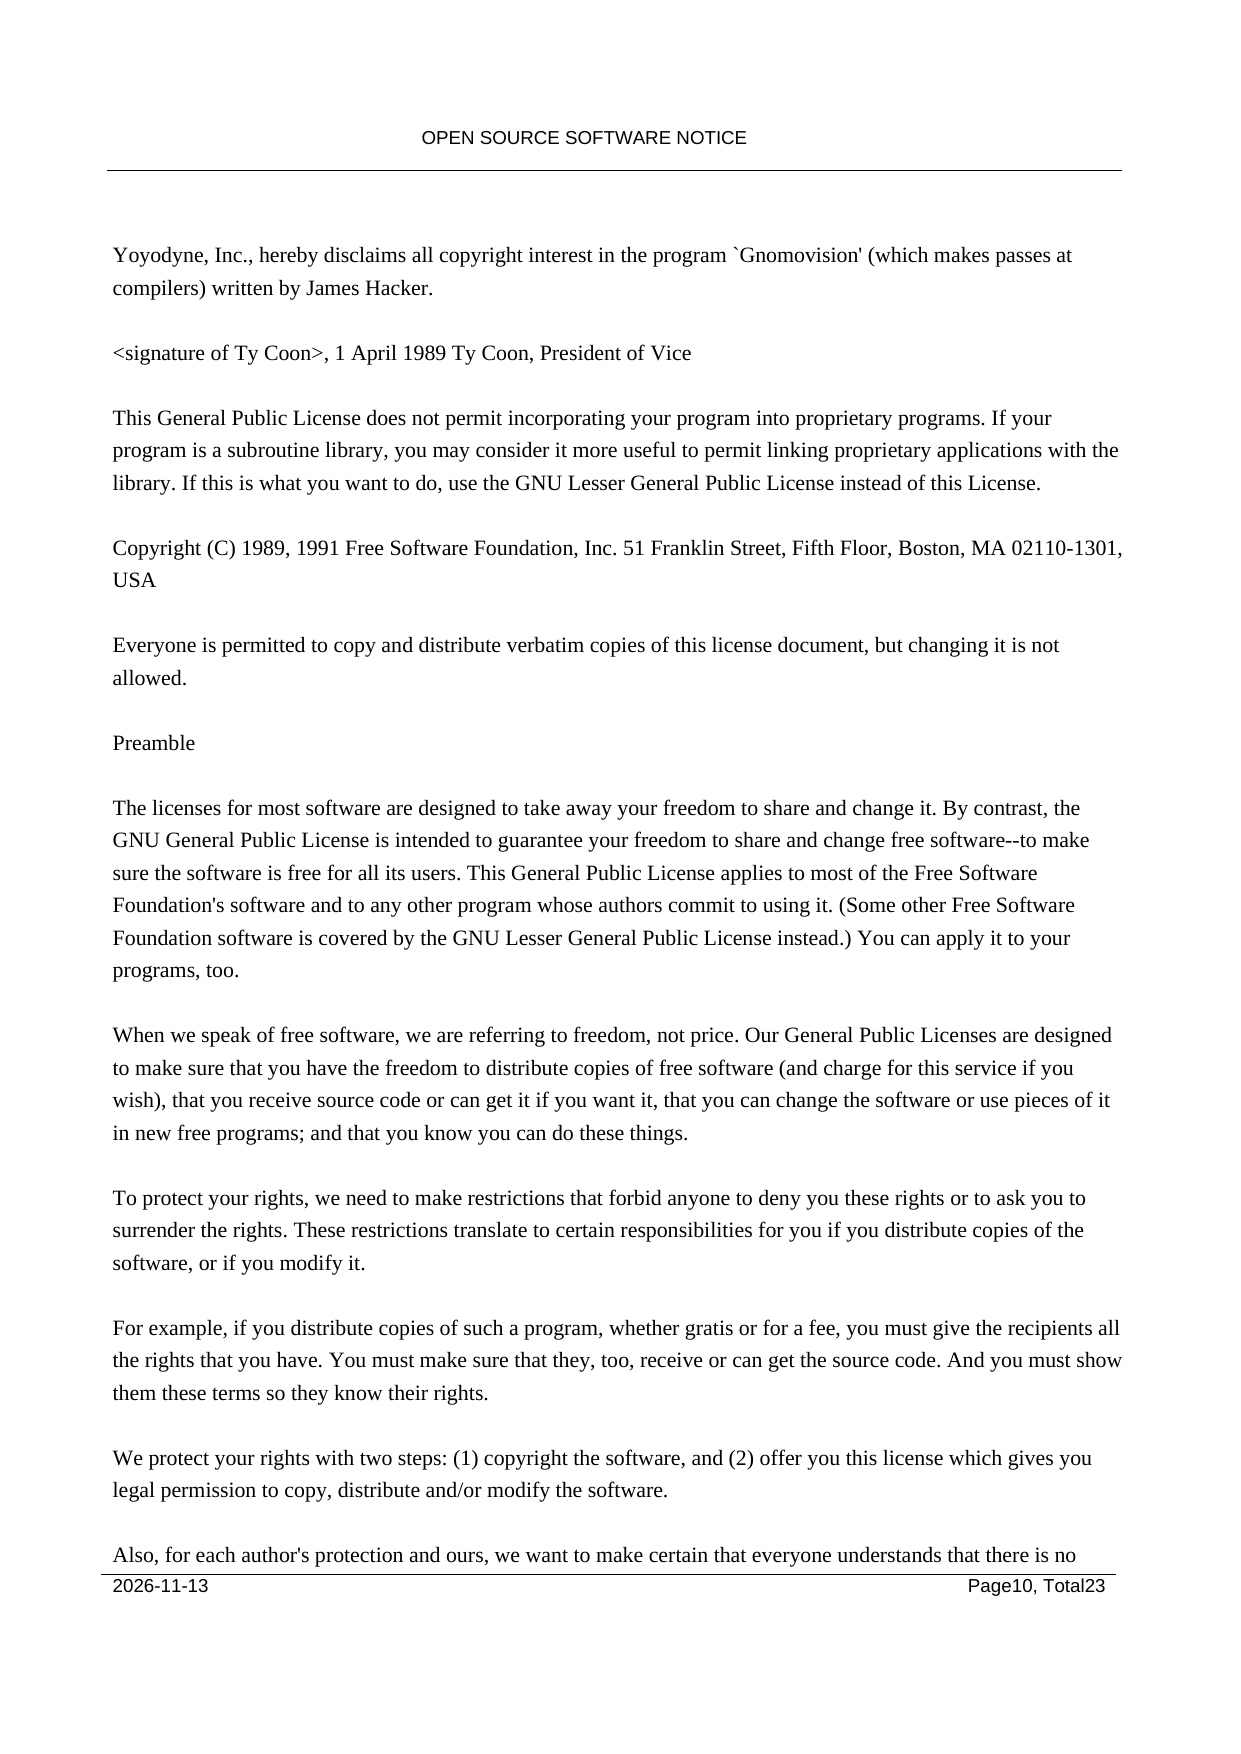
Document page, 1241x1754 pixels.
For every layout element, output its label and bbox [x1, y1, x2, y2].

text [112, 206, 1128, 1571]
